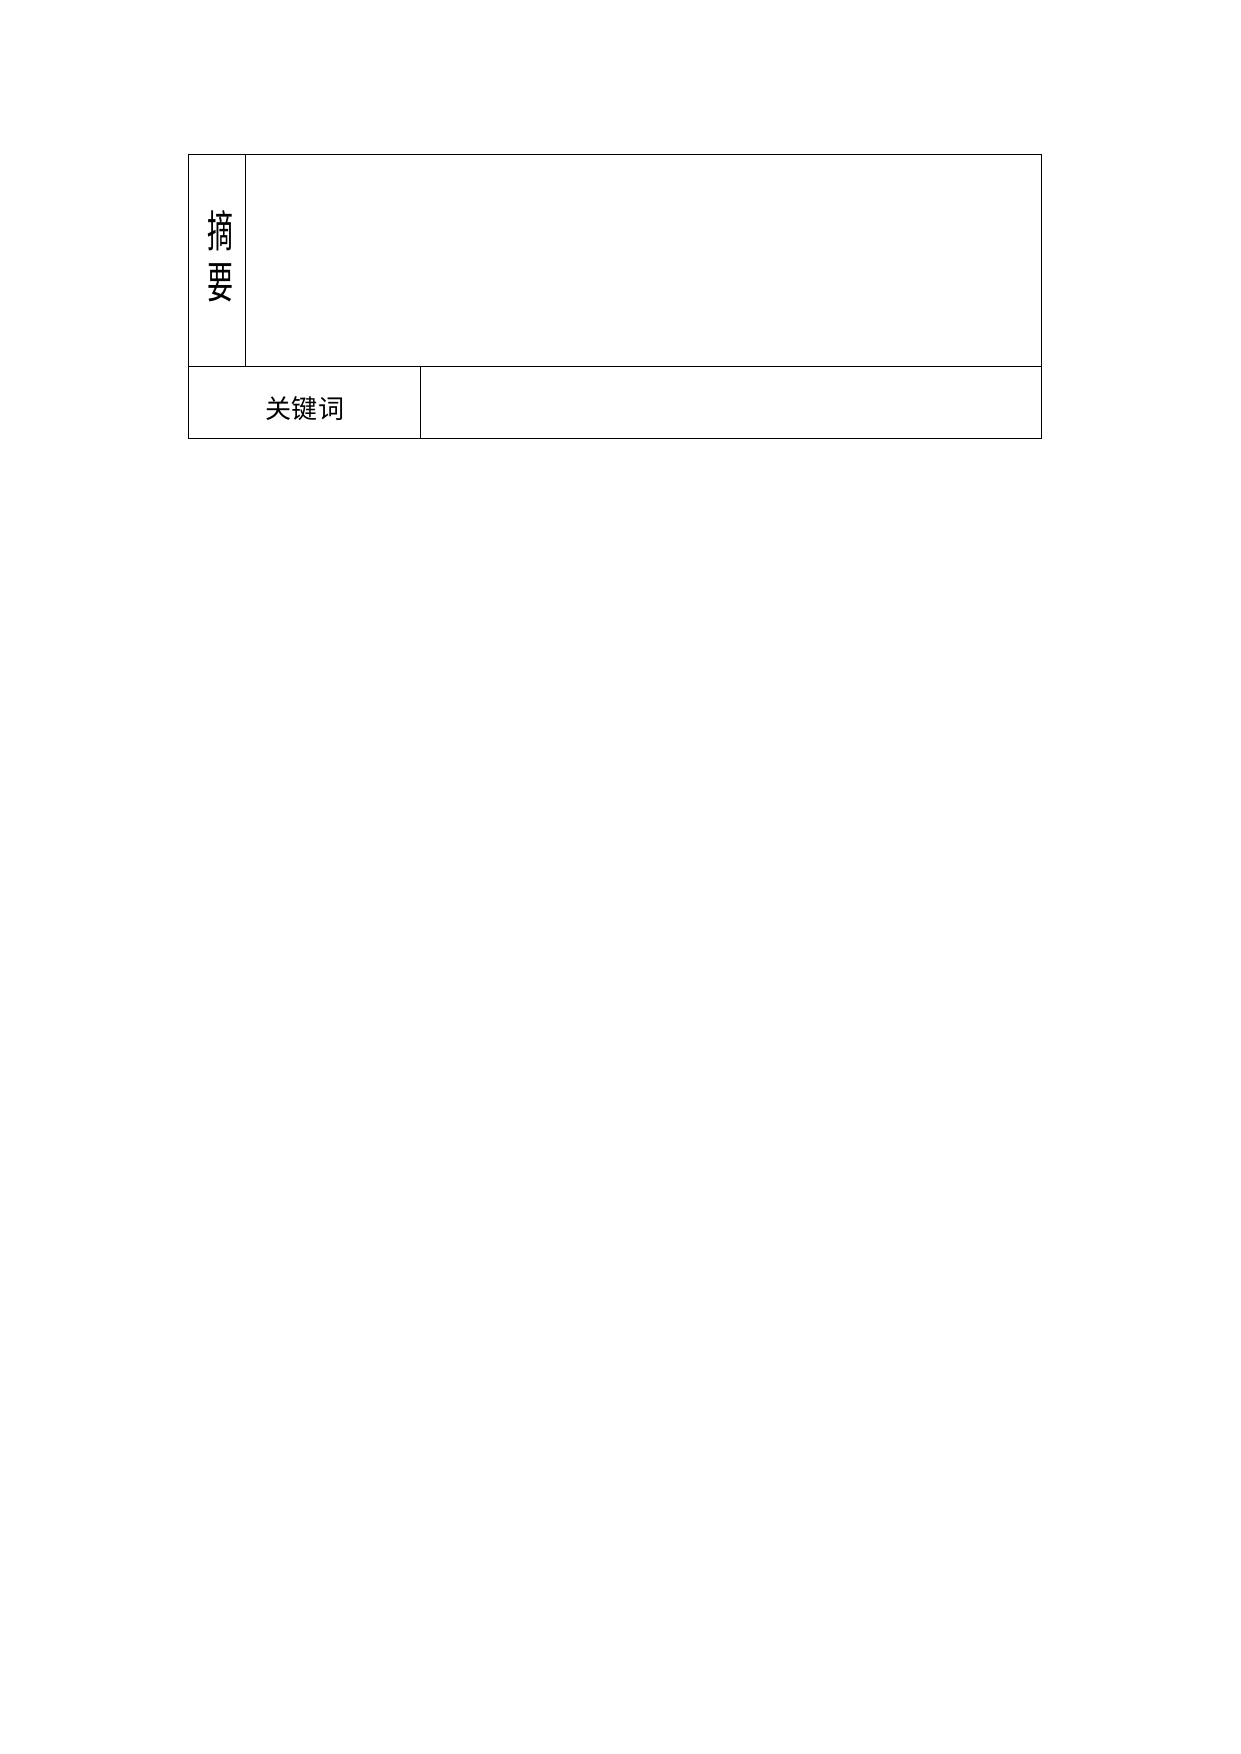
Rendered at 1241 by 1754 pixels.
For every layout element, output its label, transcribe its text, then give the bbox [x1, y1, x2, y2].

table_cell 关键词 [189, 367, 420, 438]
table_cell [421, 367, 1041, 438]
table_header 摘要 [189, 155, 245, 366]
table_header [246, 155, 1041, 366]
